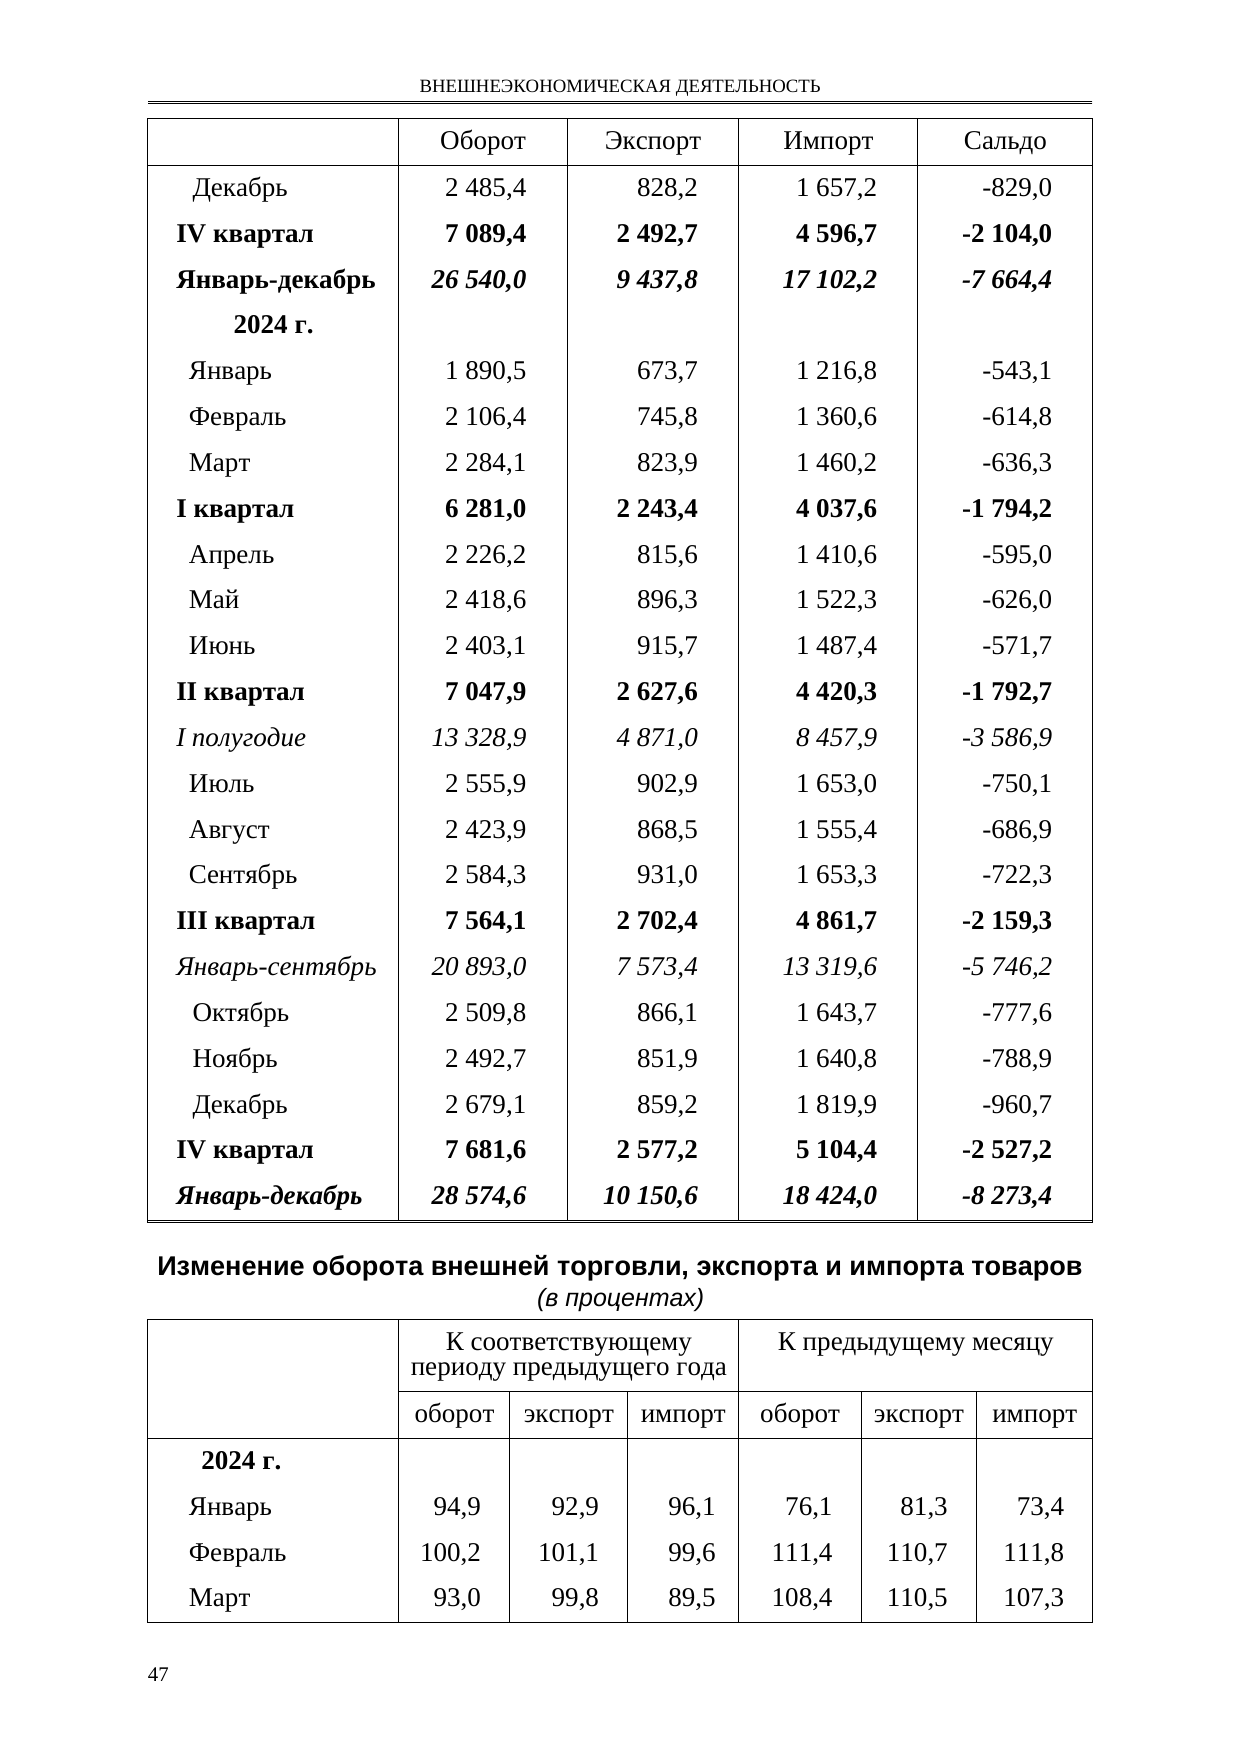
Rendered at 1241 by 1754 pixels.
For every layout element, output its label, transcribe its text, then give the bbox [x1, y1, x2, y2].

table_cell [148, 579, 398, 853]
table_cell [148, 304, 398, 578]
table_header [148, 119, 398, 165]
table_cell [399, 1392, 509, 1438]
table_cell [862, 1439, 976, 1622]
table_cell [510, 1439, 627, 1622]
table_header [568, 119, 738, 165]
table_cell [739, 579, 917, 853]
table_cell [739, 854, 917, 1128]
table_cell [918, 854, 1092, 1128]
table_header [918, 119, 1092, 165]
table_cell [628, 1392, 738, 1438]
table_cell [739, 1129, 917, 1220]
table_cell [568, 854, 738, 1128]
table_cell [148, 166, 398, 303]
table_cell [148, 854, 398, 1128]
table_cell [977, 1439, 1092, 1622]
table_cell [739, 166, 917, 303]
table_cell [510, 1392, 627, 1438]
text Изменение оборота внешней торговли, экспорта и импорта товаров [148, 1248, 1092, 1282]
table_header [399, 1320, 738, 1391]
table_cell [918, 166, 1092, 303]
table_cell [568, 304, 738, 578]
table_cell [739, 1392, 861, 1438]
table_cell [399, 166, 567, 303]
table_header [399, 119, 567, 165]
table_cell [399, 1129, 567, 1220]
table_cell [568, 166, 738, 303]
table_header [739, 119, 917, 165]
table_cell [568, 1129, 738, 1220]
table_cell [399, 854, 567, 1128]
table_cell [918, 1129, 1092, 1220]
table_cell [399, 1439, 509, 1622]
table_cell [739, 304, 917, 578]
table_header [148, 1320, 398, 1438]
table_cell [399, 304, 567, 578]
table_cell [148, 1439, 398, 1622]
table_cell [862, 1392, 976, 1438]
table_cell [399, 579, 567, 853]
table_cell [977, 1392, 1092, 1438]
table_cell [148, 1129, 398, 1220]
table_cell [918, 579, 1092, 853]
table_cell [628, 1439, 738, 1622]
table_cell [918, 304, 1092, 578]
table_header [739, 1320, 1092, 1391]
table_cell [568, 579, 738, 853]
text (в процентах) [148, 1282, 1092, 1313]
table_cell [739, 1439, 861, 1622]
